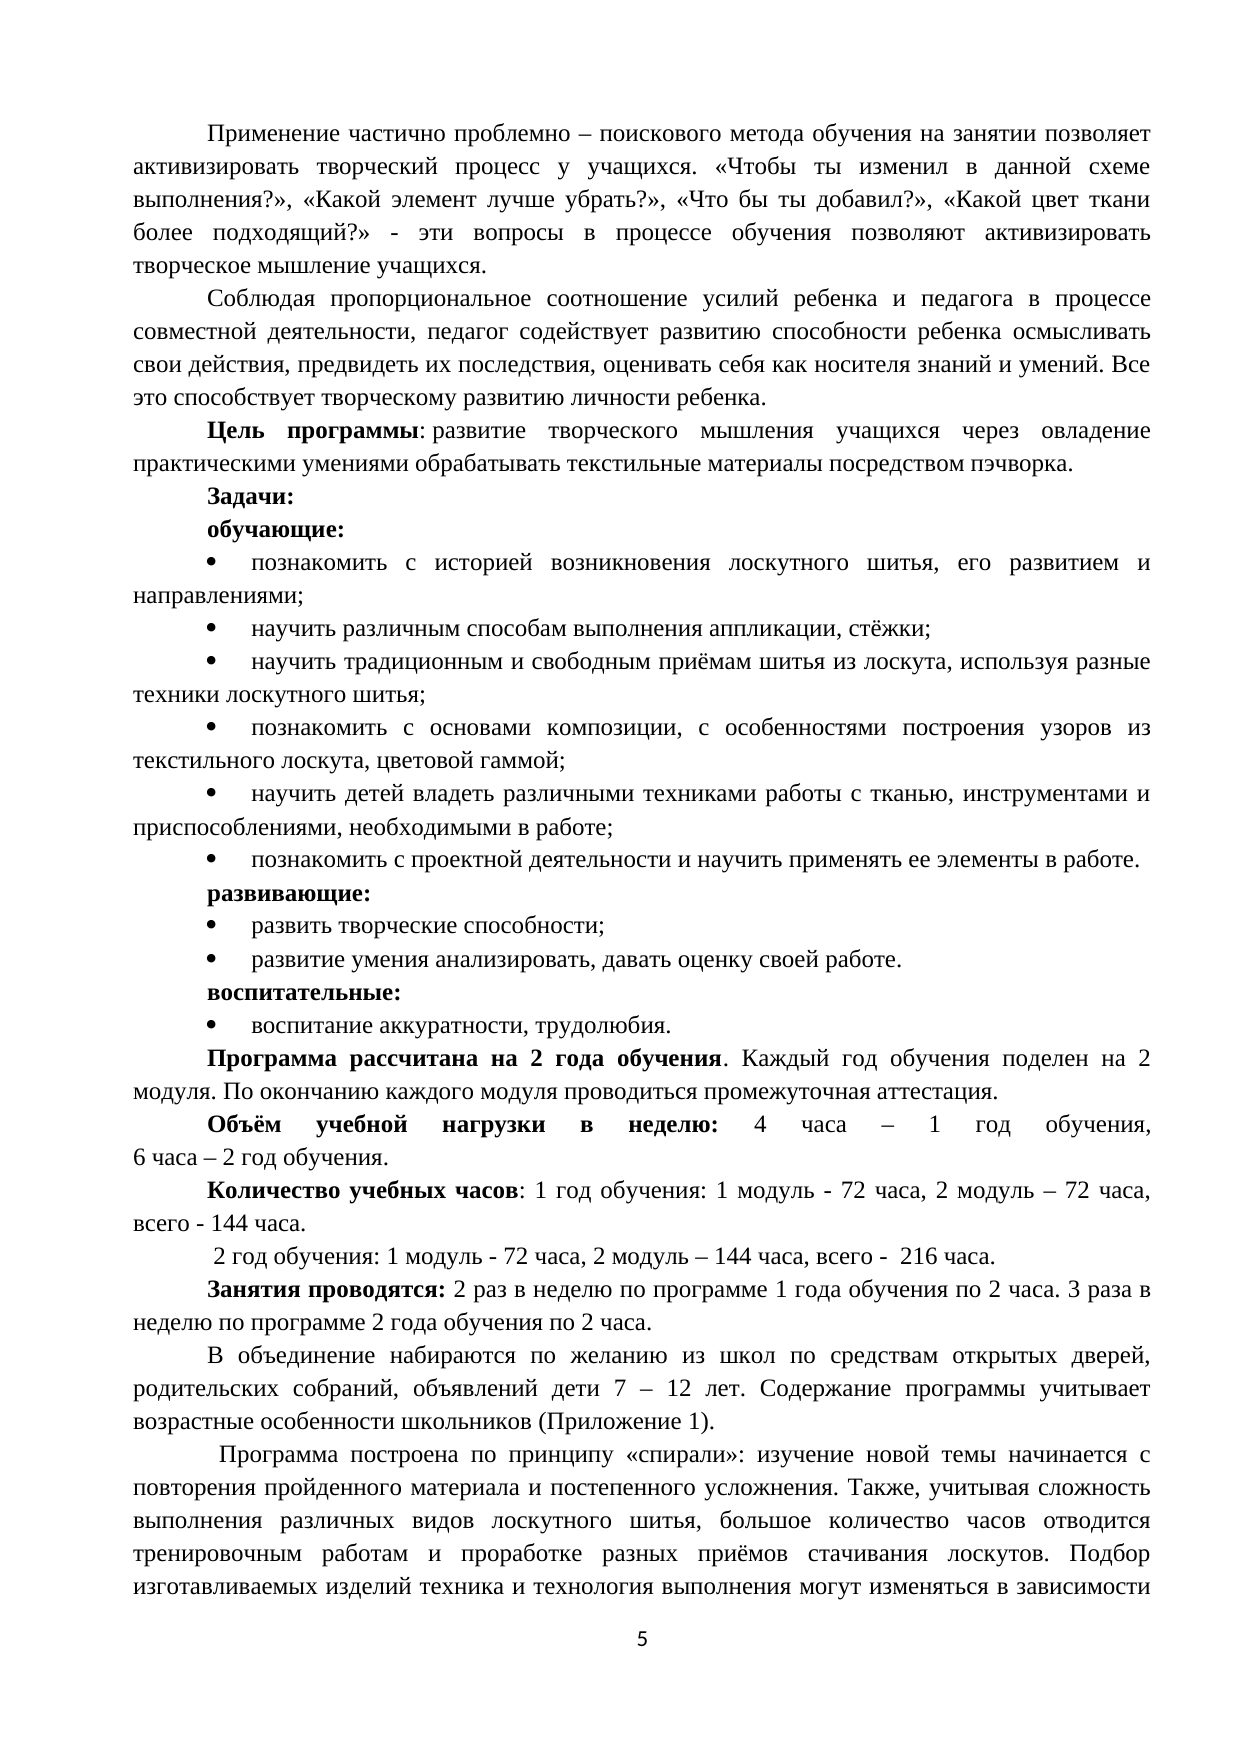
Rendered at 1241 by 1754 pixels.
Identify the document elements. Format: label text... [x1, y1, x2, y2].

text Цель программы: развитие творческого мышления учащихся через овладение практическими умениями обрабатывать текстильные материалы посредством пэчворка. [133, 415, 1152, 477]
list развить творческие способности; [133, 911, 1152, 939]
list познакомить с основами композиции, с особенностями построения узоров из текстильного лоскута, цветовой гаммой; [133, 712, 1152, 774]
text развивающие: [133, 878, 1152, 906]
text Занятия проводятся: 2 раз в неделю по программе 1 года обучения по 2 часа. 3 раза в неделю по программе 2 года обучения по 2 часа. [133, 1274, 1152, 1336]
text Задачи: [133, 481, 1152, 510]
list развитие умения анализировать, давать оценку своей работе. [133, 944, 1152, 972]
text Программа рассчитана на 2 года обучения. Каждый год обучения поделен на 2 модуля. По окончанию каждого модуля проводиться промежуточная аттестация. [133, 1043, 1152, 1104]
text Количество учебных часов: 1 год обучения: 1 модуль - 72 часа, 2 модуль – 72 часа, всего - 144 часа. [133, 1175, 1152, 1237]
list познакомить с проектной деятельности и научить применять ее элементы в работе. [133, 844, 1152, 873]
list воспитание аккуратности, трудолюбия. [133, 1010, 1152, 1038]
text Соблюдая пропорциональное соотношение усилий ребенка и педагога в процессе совместной деятельности, педагог содействует развитию способности ребенка осмысливать свои действия, предвидеть их последствия, оценивать себя как носителя знаний и умений. Все это способствует творческому развитию личности ребенка. [133, 283, 1152, 411]
text Объём учебной нагрузки в неделю: 4 часа – 1 год обучения, 6 часа – 2 год обучения. [133, 1109, 1152, 1171]
text 2 год обучения: 1 модуль - 72 часа, 2 модуль – 144 часа, всего - 216 часа. [133, 1241, 1152, 1269]
text В объединение набираются по желанию из школ по средствам открытых дверей, родительских собраний, объявлений дети 7 – 12 лет. Содержание программы учитывает возрастные особенности школьников (Приложение 1). [133, 1340, 1152, 1435]
list научить различным способам выполнения аппликации, стёжки; [133, 613, 1152, 642]
list познакомить с историей возникновения лоскутного шитья, его развитием и направлениями; [133, 547, 1152, 609]
text обучающие: [133, 514, 1152, 543]
text воспитательные: [133, 977, 1152, 1005]
list научить детей владеть различными техниками работы с тканью, инструментами и приспособлениями, необходимыми в работе; [133, 778, 1152, 840]
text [133, 1439, 1152, 1600]
text Применение частично проблемно – поискового метода обучения на занятии позволяет активизировать творческий процесс у учащихся. «Чтобы ты изменил в данной схеме выполнения?», «Какой элемент лучше убрать?», «Что бы ты добавил?», «Какой цвет ткани более подходящий?» - эти вопросы в процессе обучения позволяют активизировать творческое мышление учащихся. [133, 118, 1152, 279]
list научить традиционным и свободным приёмам шитья из лоскута, используя разные техники лоскутного шитья; [133, 646, 1152, 708]
